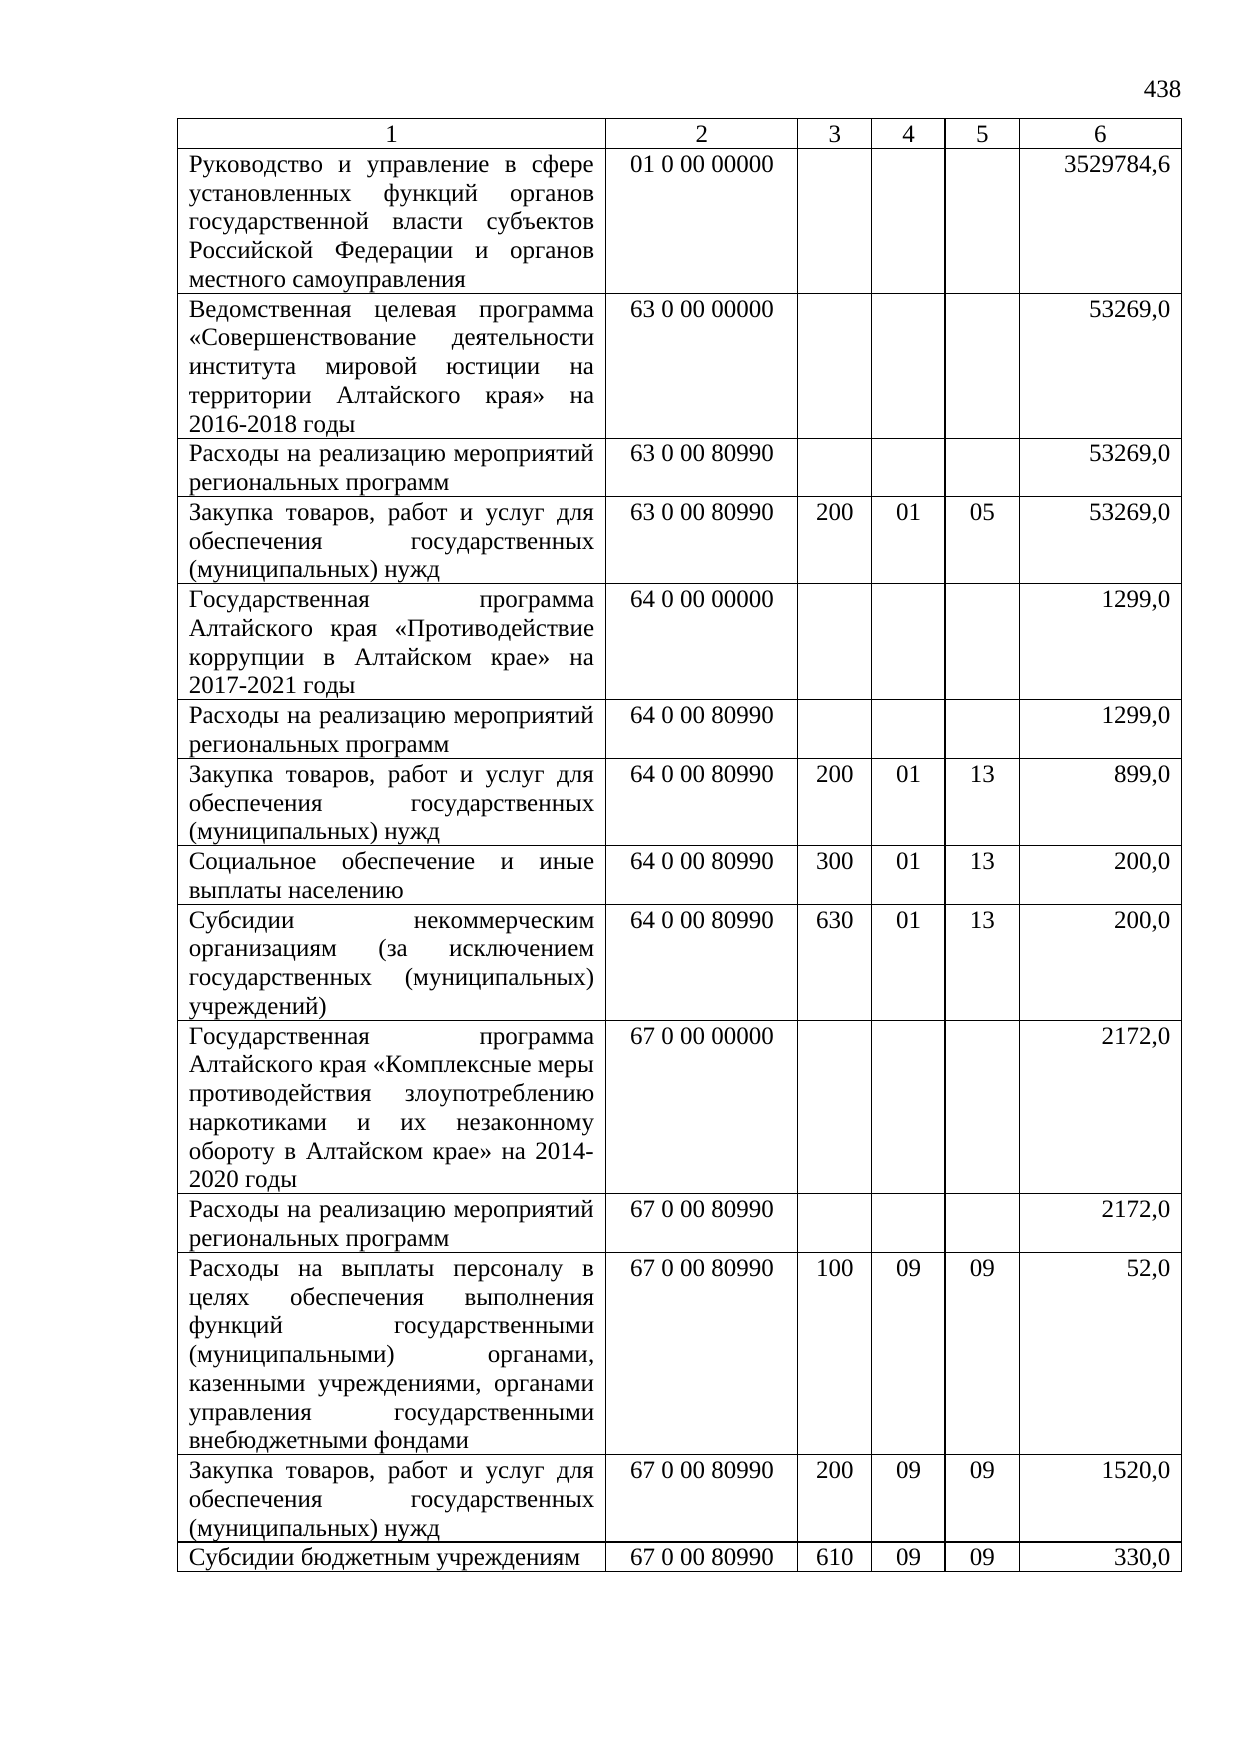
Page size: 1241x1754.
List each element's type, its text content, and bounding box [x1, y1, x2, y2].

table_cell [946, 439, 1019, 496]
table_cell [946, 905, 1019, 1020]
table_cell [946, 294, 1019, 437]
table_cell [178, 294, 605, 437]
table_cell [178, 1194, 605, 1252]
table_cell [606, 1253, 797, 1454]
table_header 2 [606, 119, 797, 148]
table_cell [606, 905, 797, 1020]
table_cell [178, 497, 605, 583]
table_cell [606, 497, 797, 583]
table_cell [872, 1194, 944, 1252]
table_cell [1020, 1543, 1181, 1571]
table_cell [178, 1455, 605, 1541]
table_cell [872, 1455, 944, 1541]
table_header 3 [798, 119, 871, 148]
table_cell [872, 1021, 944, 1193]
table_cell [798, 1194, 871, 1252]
table_cell Руководство и управление в сфере установленных функций органов государственной власти субъектов Российской Федерации и органов местного самоуправления [178, 149, 605, 293]
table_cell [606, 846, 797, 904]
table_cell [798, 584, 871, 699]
table_cell [798, 149, 871, 293]
table_cell 01 0 00 00000 [606, 149, 797, 293]
table_header 6 [1020, 119, 1181, 148]
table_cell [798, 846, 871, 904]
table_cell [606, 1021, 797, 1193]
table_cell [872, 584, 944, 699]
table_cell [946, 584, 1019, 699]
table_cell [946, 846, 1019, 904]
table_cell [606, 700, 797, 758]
table_cell 3529784,6 [1020, 149, 1181, 293]
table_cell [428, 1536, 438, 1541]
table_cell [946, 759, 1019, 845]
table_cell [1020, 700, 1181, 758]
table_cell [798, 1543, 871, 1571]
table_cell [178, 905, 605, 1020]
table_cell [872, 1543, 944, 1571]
table_header 4 [872, 119, 944, 148]
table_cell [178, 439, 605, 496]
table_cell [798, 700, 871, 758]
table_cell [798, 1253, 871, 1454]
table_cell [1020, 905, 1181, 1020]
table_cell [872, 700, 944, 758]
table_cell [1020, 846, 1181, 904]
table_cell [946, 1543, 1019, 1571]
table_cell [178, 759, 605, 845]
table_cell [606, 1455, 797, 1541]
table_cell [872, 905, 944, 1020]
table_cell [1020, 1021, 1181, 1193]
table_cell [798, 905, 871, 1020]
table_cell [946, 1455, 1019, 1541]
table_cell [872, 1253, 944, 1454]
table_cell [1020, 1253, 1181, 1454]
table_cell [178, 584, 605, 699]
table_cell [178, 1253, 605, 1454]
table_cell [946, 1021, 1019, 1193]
table_cell [946, 149, 1019, 293]
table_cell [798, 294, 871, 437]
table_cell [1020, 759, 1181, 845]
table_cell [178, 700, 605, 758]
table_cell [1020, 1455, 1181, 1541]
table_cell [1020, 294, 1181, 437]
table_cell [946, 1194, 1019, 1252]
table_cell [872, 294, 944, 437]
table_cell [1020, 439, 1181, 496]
table_header 1 [178, 119, 605, 148]
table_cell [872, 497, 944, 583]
table_cell [872, 149, 944, 293]
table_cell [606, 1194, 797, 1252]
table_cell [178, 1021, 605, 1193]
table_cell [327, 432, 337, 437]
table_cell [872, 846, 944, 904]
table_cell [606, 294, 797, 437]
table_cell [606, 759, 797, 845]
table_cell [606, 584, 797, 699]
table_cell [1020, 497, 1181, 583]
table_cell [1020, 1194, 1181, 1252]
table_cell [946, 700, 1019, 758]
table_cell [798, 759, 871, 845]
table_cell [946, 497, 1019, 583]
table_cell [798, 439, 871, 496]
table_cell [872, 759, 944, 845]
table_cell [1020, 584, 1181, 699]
table_header 5 [946, 119, 1019, 148]
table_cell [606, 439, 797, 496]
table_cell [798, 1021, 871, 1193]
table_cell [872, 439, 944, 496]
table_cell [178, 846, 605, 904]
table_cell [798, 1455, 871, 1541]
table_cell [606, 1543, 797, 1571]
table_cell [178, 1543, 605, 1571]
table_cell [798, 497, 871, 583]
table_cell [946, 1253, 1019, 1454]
